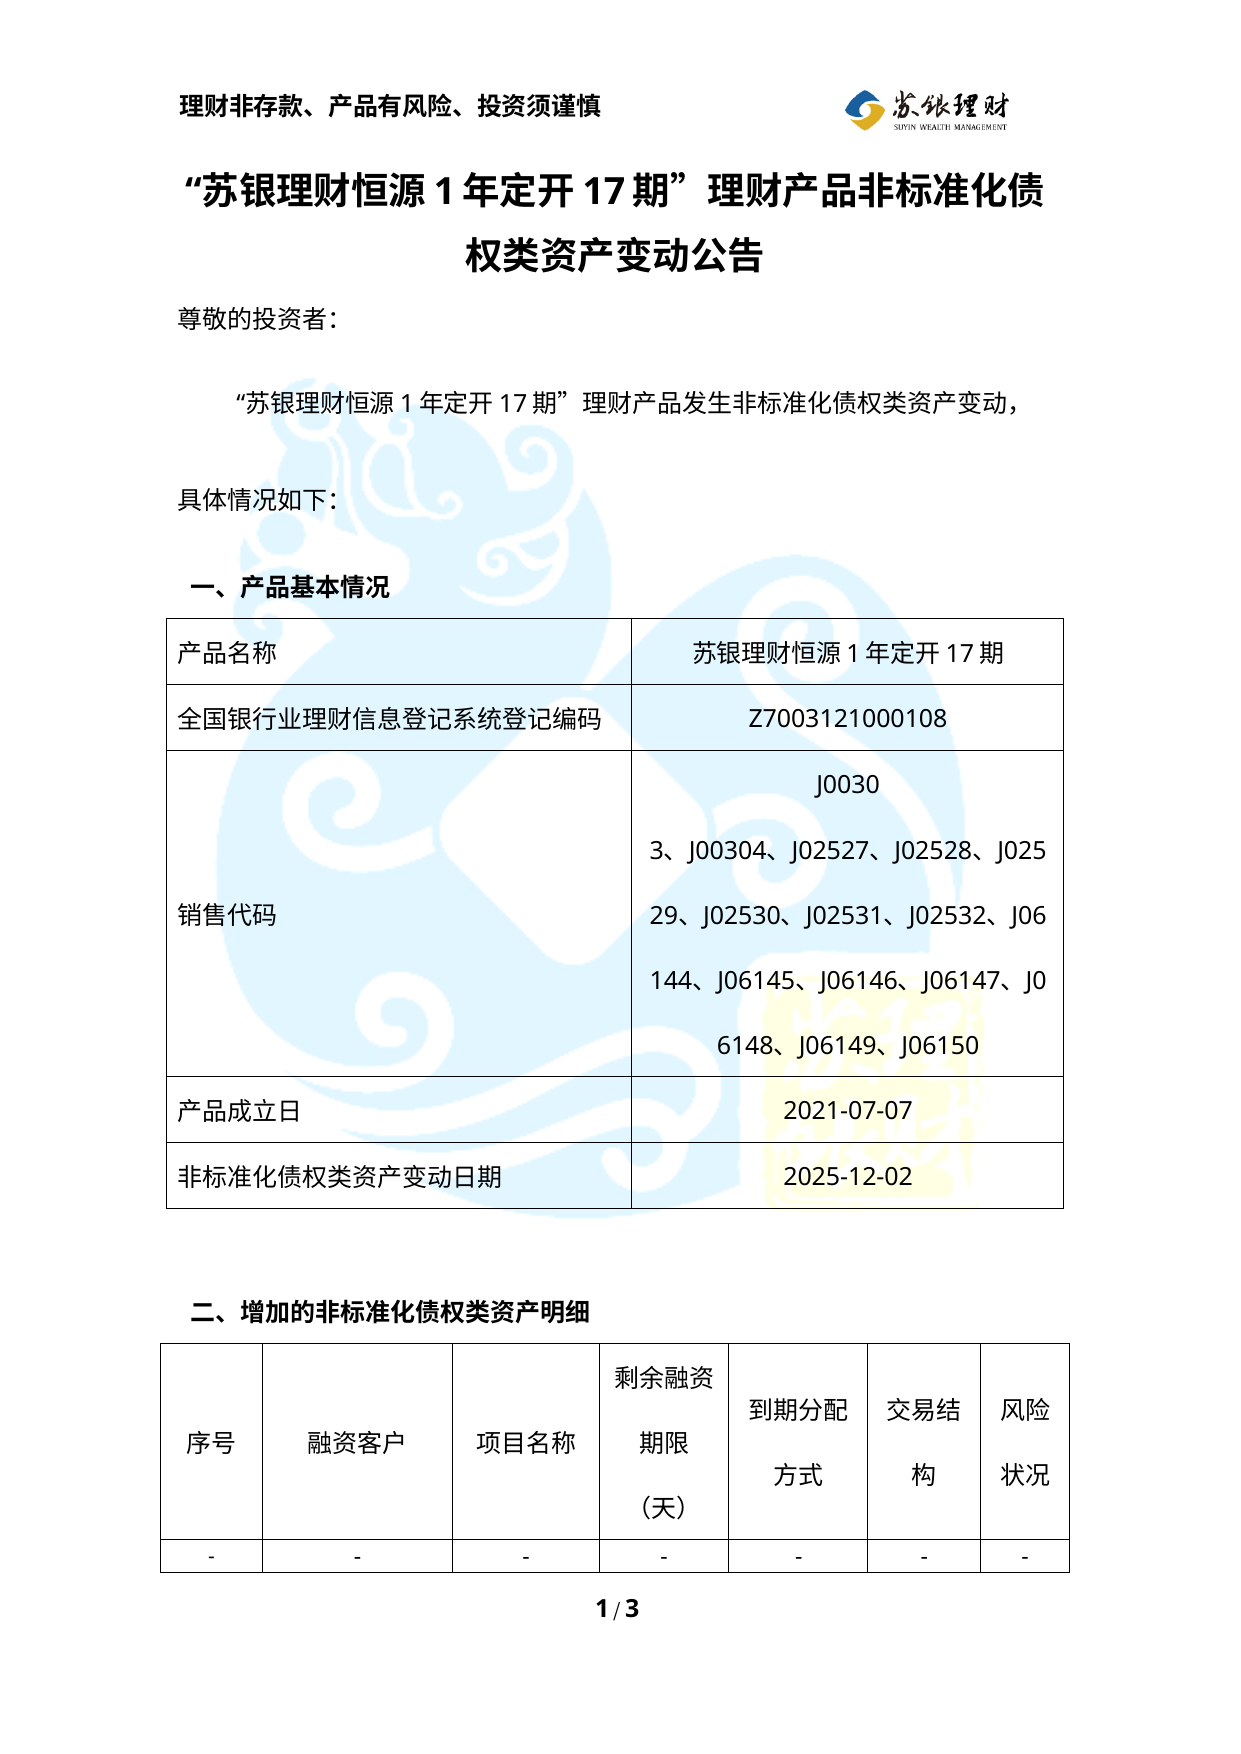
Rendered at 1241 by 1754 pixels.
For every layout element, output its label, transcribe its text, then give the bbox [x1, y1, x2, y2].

table_cell - [453, 1540, 599, 1572]
table_cell J00303、J00304、J02527、J02528、J02529、J02530、J02531、J02532、J06144、J06145、J06146、J06147、J06148、J06149、J06150 [632, 751, 1063, 1076]
table_cell 全国银行业理财信息登记系统登记编码 [167, 685, 631, 750]
table_cell 销售代码 [167, 751, 631, 1076]
table_cell 产品成立日 [167, 1077, 631, 1142]
subtitle 一、产品基本情况 [190, 553, 1053, 618]
subtitle 二、增加的非标准化债权类资产明细 [190, 1278, 1053, 1343]
table_cell 非标准化债权类资产变动日期 [167, 1143, 631, 1208]
table_cell - [263, 1540, 452, 1572]
table_header 项目名称 [453, 1344, 599, 1539]
table_cell - [600, 1540, 728, 1572]
table_cell Z7003121000108 [632, 685, 1063, 750]
table_cell - [161, 1540, 262, 1572]
table_header 到期分配方式 [729, 1344, 867, 1539]
table_header 剩余融资期限（天） [600, 1344, 728, 1539]
table_cell 2021-07-07 [632, 1077, 1063, 1142]
table_cell - [729, 1540, 867, 1572]
table_cell - [868, 1540, 980, 1572]
picture [820, 72, 1039, 143]
table_header 交易结构 [868, 1344, 980, 1539]
text “苏银理财恒源1年定开17期”理财产品发生非标准化债权类资产变动，具体情况如下： [177, 369, 1053, 531]
table_header 融资客户 [263, 1344, 452, 1539]
table_cell 2025-12-02 [632, 1143, 1063, 1208]
text 尊敬的投资者： [177, 286, 1053, 351]
table_header 风险状况 [981, 1344, 1069, 1539]
table_header 产品名称 [167, 619, 631, 684]
table_cell - [981, 1540, 1069, 1572]
table_header 苏银理财恒源1年定开17期 [632, 619, 1063, 684]
text “苏银理财恒源1年定开17期”理财产品非标准化债权类资产变动公告 [177, 156, 1053, 286]
table_header 序号 [161, 1344, 262, 1539]
